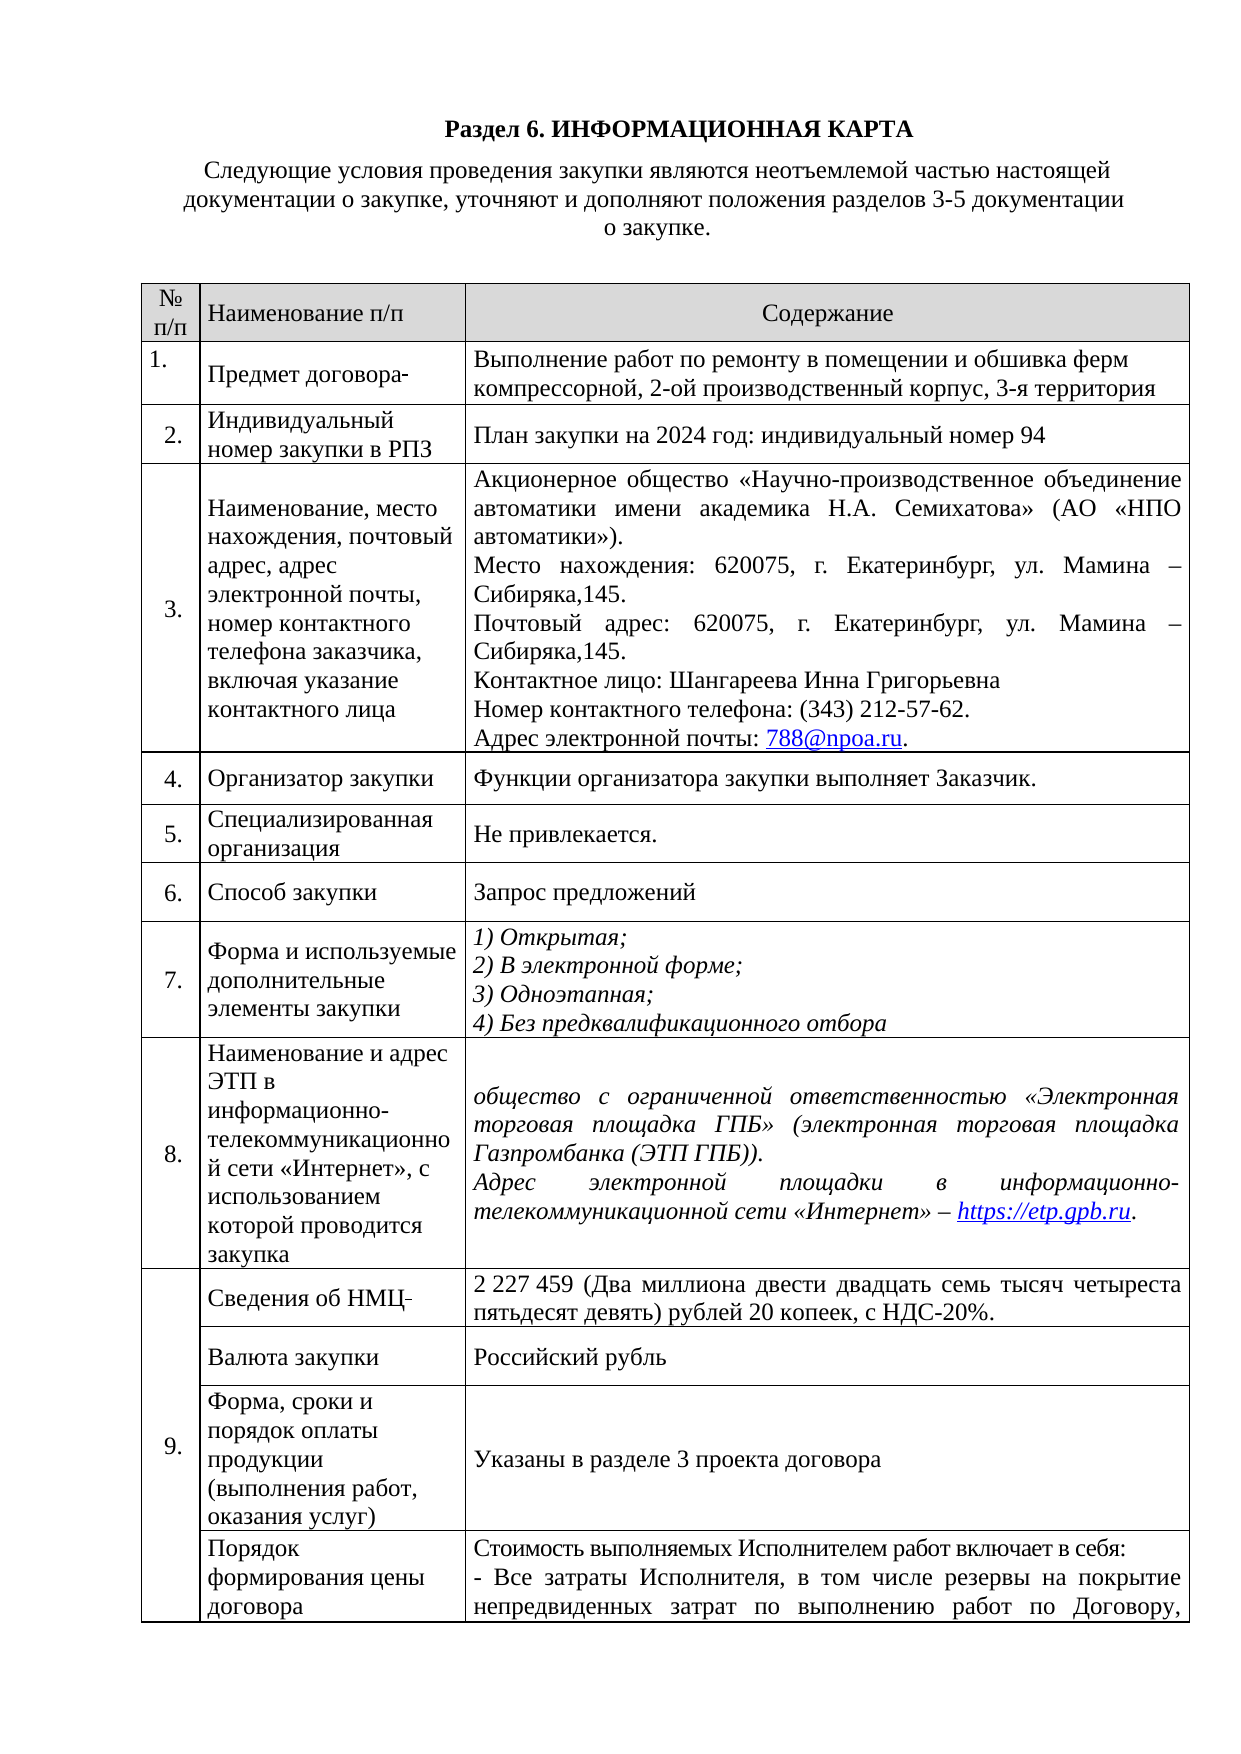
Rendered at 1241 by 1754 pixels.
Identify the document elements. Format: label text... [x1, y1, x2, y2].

table_cell Способ закупки [201, 863, 465, 921]
table_cell [142, 1269, 199, 1621]
table_cell Указаны в разделе 3 проекта договора [466, 1386, 1189, 1530]
table_cell Не привлекается. [466, 805, 1189, 862]
table_cell 2 227 459 (Два миллиона двести двадцать семь тысяч четыреста пятьдесят девять) рублей 20 копеек, с НДС-20%. [466, 1269, 1189, 1326]
table_cell Акционерное общество «Научно-производственное объединение автоматики имени академика Н.А. Семихатова» (АО «НПО автоматики»). Место нахождения: . Екатеринбург, ул. Мамина – Сибиряка,145. Почтовый адрес: . Екатеринбург, ул. Мамина – Сибиряка,145. Контактное лицо: Шангареева Инна Григорьевна Номер контактного телефона: (343) 212-57-62. Адрес электронной почты: 788@npoa.ru. [466, 464, 1189, 751]
table_cell Сведения об НМЦ [201, 1269, 465, 1326]
table_cell Наименование, место нахождения, почтовый адрес, адрес электронной почты, номер контактного телефона заказчика, включая указание контактного лица [201, 464, 465, 751]
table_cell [201, 1531, 465, 1621]
table_cell [142, 464, 199, 751]
table_cell План закупки на 2024 год: индивидуальный номер 94 [466, 405, 1189, 463]
table_cell Индивидуальный номер закупки в РПЗ [201, 405, 465, 463]
table_header Наименование п/п [201, 284, 465, 341]
table_cell Функции организатора закупки выполняет Заказчик. [466, 753, 1189, 803]
table_cell [142, 405, 199, 463]
table_cell [142, 863, 199, 921]
table_cell Выполнение работ по ремонту в помещении и обшивка ферм компрессорной, 2-ой производственный корпус, 3-я территория [466, 342, 1189, 404]
table_cell [142, 805, 199, 862]
table_cell [142, 922, 199, 1037]
table_header Содержание [466, 284, 1189, 341]
table_cell Запрос предложений [466, 863, 1189, 921]
text Следующие условия проведения закупки являются неотъемлемой частью настоящей документации о закупке, уточняют и дополняют положения разделов 3-5 документации о закупке. [148, 155, 1166, 241]
table_cell Российский рубль [466, 1327, 1189, 1385]
table_cell Валюта закупки [201, 1327, 465, 1385]
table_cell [466, 1531, 1189, 1621]
table_cell Организатор закупки [201, 753, 465, 803]
table_cell Специализированная организация [201, 805, 465, 862]
table_cell [142, 1038, 199, 1268]
table_cell Форма, сроки и порядок оплаты продукции (выполнения работ, оказания услуг) [201, 1386, 465, 1530]
list Раздел 6. ИНФОРМАЦИОННАЯ КАРТА [191, 114, 1166, 142]
table_cell Форма и используемые дополнительные элементы закупки [201, 922, 465, 1037]
table_cell [142, 753, 199, 803]
table_cell [142, 342, 199, 404]
table_header № п/п [142, 284, 199, 341]
table_cell общество с ограниченной ответственностью «Электронная торговая площадка ГПБ» (электронная торговая площадка Газпромбанка (ЭТП ГПБ)). Адрес электронной площадки в информационно-телекоммуникационной сети «Интернет» – https://etp.gpb.ru. [466, 1038, 1189, 1268]
table_cell Наименование и адрес ЭТП в информационно-телекоммуникационной сети «Интернет», с использованием которой проводится закупка [201, 1038, 465, 1268]
table_cell 1) Открытая; 2) В электронной форме; 3) Одноэтапная; 4) Без предквалификационного отбора [466, 922, 1189, 1037]
table_cell Предмет договора [201, 342, 465, 404]
